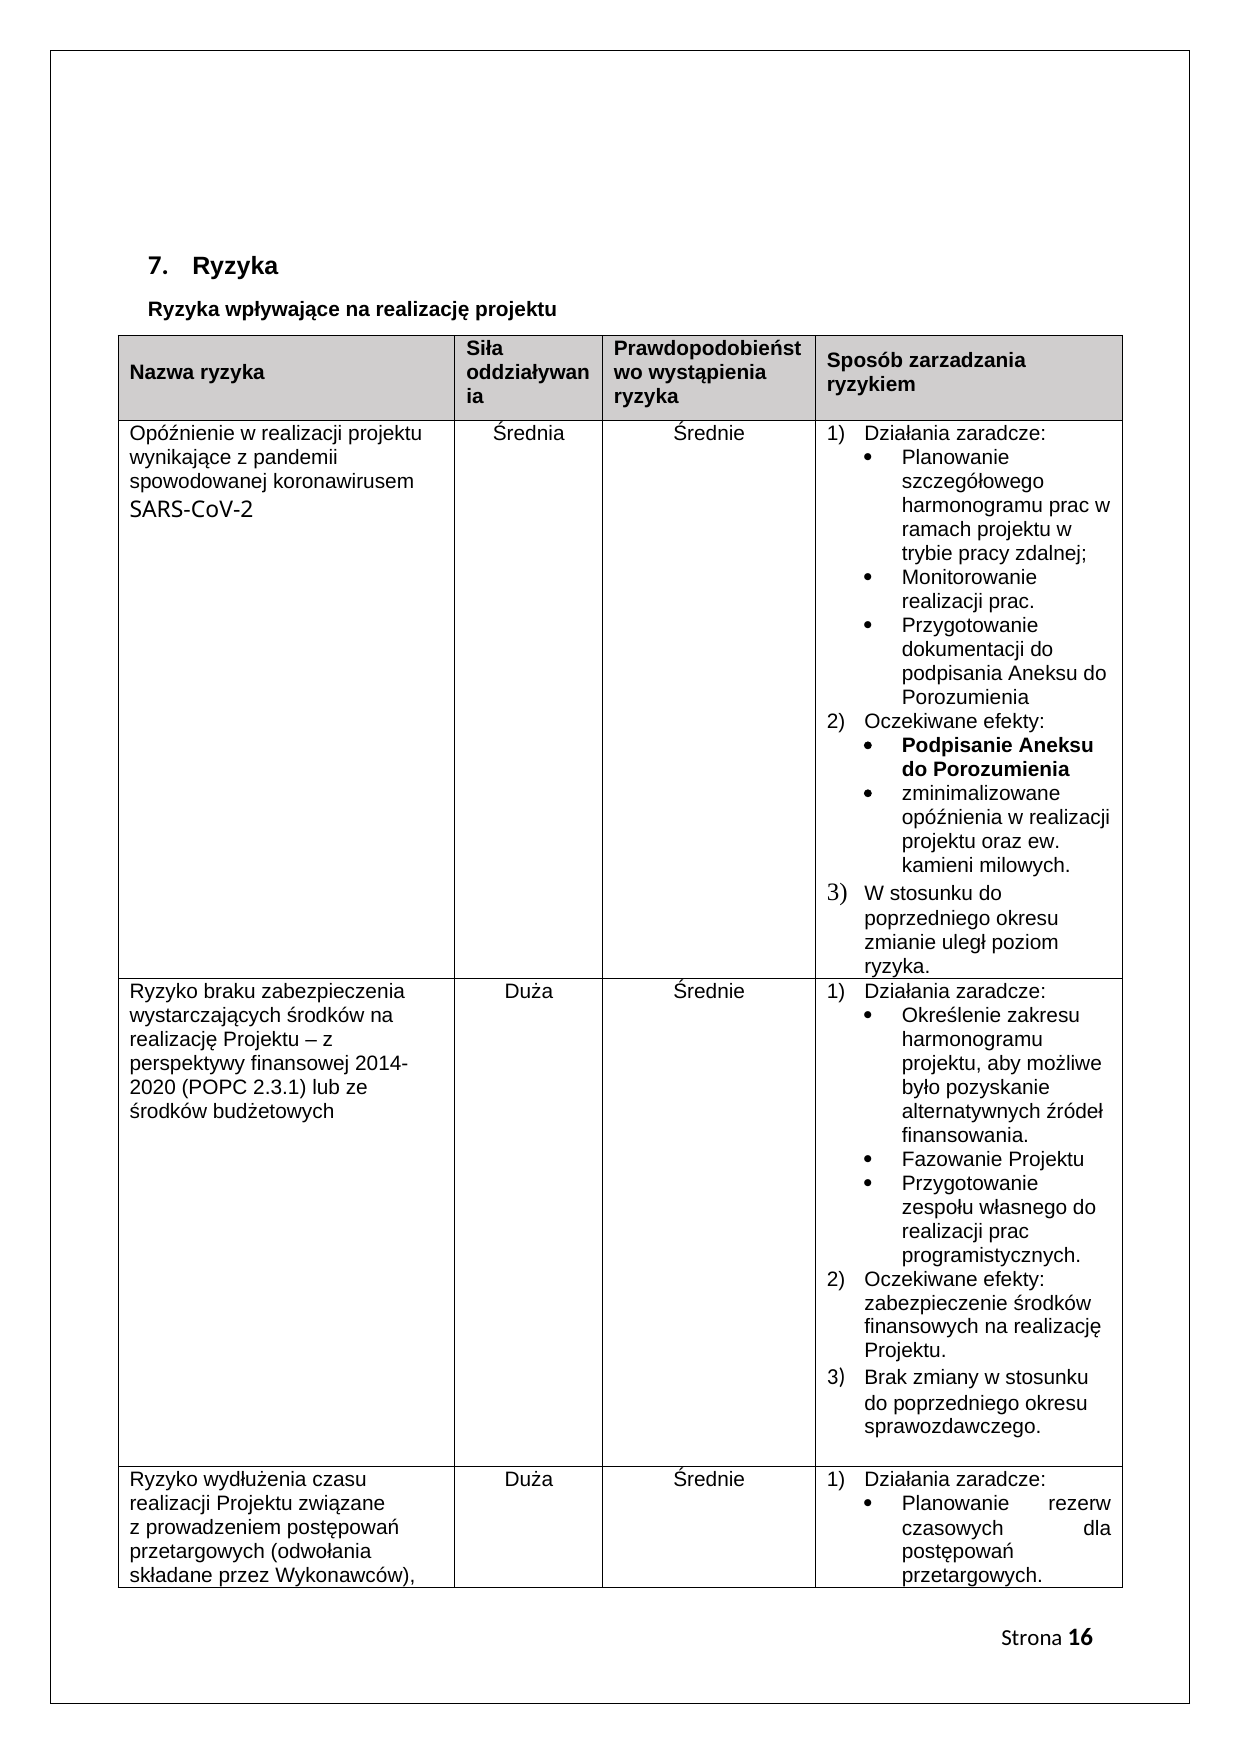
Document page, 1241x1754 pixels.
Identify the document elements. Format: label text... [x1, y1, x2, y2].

table_header Nazwa ryzyka [119, 336, 454, 420]
table_cell Średnie [603, 421, 815, 978]
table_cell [816, 1467, 1122, 1587]
table_cell Ryzyko braku zabezpieczenia wystarczających środków na realizację Projektu – z perspektywy finansowej 2014-2020 (POPC 2.3.1) lub ze środków budżetowych [119, 979, 454, 1466]
table_cell Duża [455, 979, 602, 1466]
table_cell Opóźnienie w realizacji projektu wynikające z pandemii spowodowanej koronawirusem SARS-CoV-2 [119, 421, 454, 978]
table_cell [119, 1467, 454, 1587]
table_header Siła oddziaływania [455, 336, 602, 420]
list Ryzyka [148, 248, 1093, 281]
table_cell Średnia [455, 421, 602, 978]
table_cell Działania zaradcze: Planowanie szczegółowego harmonogramu prac w ramach projektu w trybie pracy zdalnej; Monitorowanie realizacji prac. Przygotowanie dokumentacji do podpisania Aneksu do Porozumienia Oczekiwane efekty: Podpisanie Aneksu do Porozumienia zminimalizowane opóźnienia w realizacji projektu oraz ew. kamieni milowych. W stosunku do poprzedniego okresu zmianie uległ poziom ryzyka. [816, 421, 1122, 978]
table_cell Działania zaradcze: Określenie zakresu harmonogramu projektu, aby możliwe było pozyskanie alternatywnych źródeł finansowania. Fazowanie Projektu Przygotowanie zespołu własnego do realizacji prac programistycznych. Oczekiwane efekty: zabezpieczenie środków finansowych na realizację Projektu. Brak zmiany w stosunku do poprzedniego okresu sprawozdawczego. [816, 979, 1122, 1466]
table_cell Średnie [603, 1467, 815, 1587]
table_cell Duża [455, 1467, 602, 1587]
text Ryzyka wpływające na realizację projektu [148, 296, 1093, 320]
table_cell Średnie [603, 979, 815, 1466]
table_header Prawdopodobieństwo wystąpienia ryzyka [603, 336, 815, 420]
table_header Sposób zarzadzania ryzykiem [816, 336, 1122, 420]
